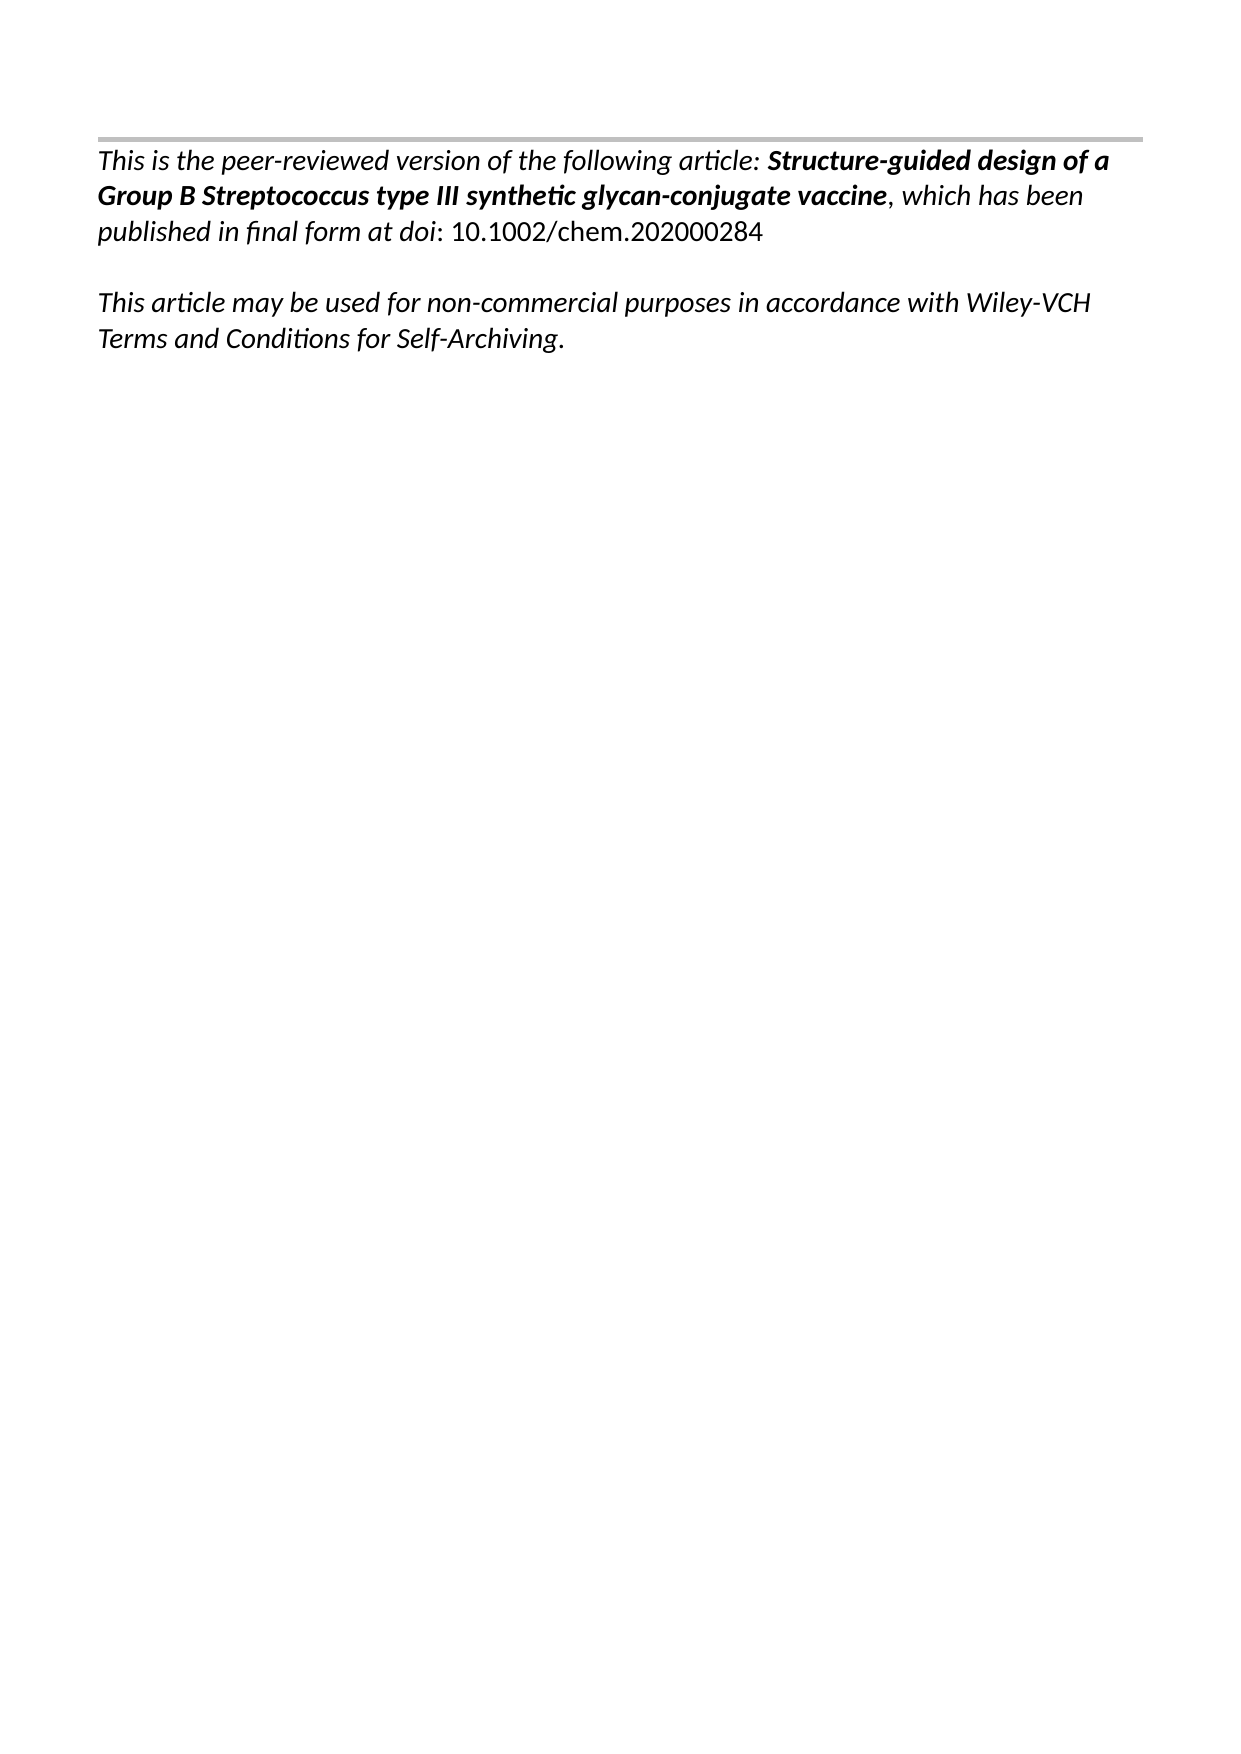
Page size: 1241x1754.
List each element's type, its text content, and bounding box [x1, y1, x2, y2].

text This is the peer-reviewed version of the following article: Structure-guided design of a Group B Streptococcus type III synthetic glycan-conjugate vaccine, which has been published in final form at doi: 10.1002/chem.202000284 [97, 142, 1143, 249]
text This article may be used for non-commercial purposes in accordance with Wiley-VCH Terms and Conditions for Self-Archiving. [97, 284, 1143, 356]
